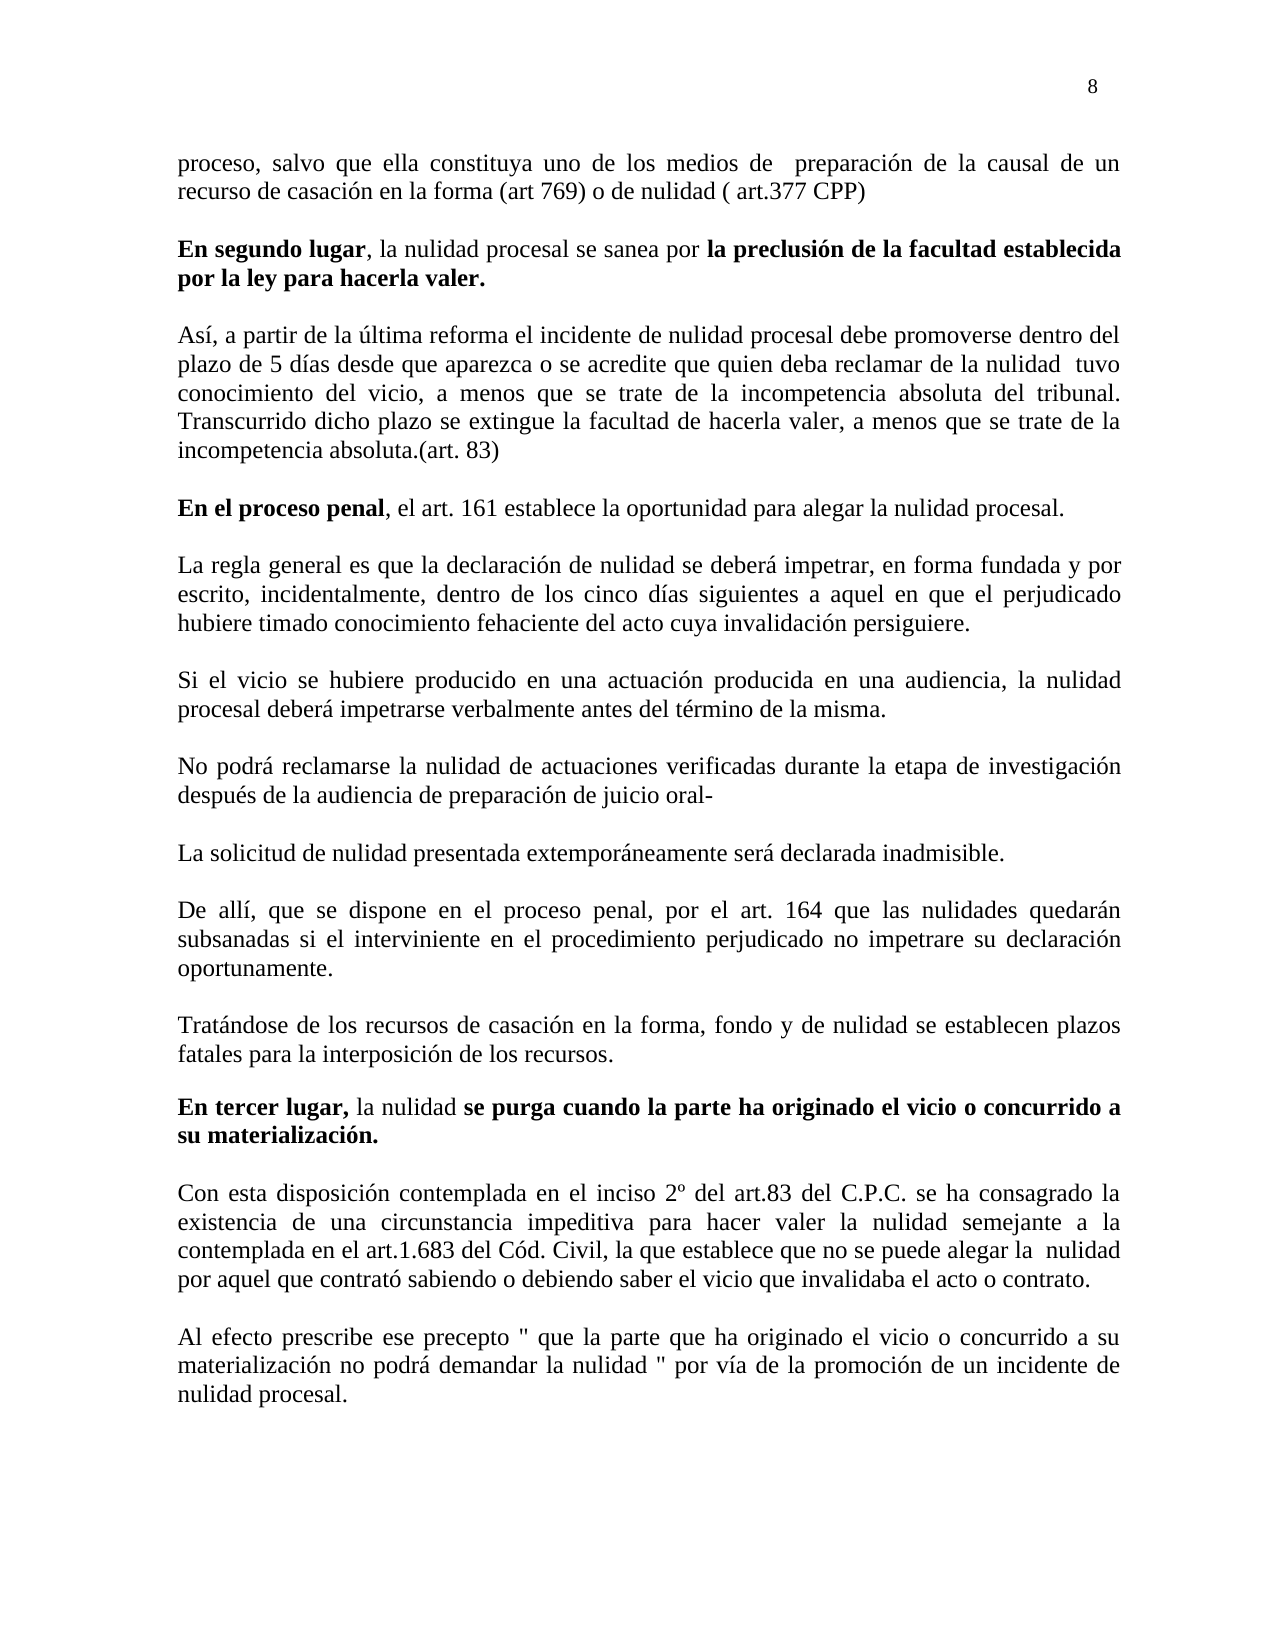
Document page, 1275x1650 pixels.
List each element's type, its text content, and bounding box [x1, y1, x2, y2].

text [177, 148, 1122, 205]
text La regla general es que la declaración de nulidad se deberá impetrar, en forma fundada y por escrito, incidentalmente, dentro de los cinco días siguientes a aquel en que el perjudicado hubiere timado conocimiento fehaciente del acto cuya invalidación persiguiere. [177, 550, 1122, 636]
text Con esta disposición contemplada en el inciso 2º del art.83 del C.P.C. se ha consagrado la existencia de una circunstancia impeditiva para hacer valer la nulidad semejante a la contemplada en el art.1.683 del Cód. Civil, la que establece que no se puede alegar la nulidad por aquel que contrató sabiendo o debiendo saber el vicio que invalidaba el acto o contrato. [177, 1178, 1122, 1293]
text Si el vicio se hubiere producido en una actuación producida en una audiencia, la nulidad procesal deberá impetrarse verbalmente antes del término de la misma. [177, 665, 1122, 723]
text Así, a partir de la última reforma el incidente de nulidad procesal debe promoverse dentro del plazo de 5 días desde que aparezca o se acredite que quien deba reclamar de la nulidad tuvo conocimiento del vicio, a menos que se trate de la incompetencia absoluta del tribunal. Transcurrido dicho plazo se extingue la facultad de hacerla valer, a menos que se trate de la incompetencia absoluta.(art. 83) [177, 320, 1122, 464]
text De allí, que se dispone en el proceso penal, por el art. 164 que las nulidades quedarán subsanadas si el interviniente en el procedimiento perjudicado no impetrare su declaración oportunamente. [177, 895, 1122, 981]
text La solicitud de nulidad presentada extemporáneamente será declarada inadmisible. [177, 838, 1122, 866]
text En tercer lugar, la nulidad se purga cuando la parte ha originado el vicio o concurrido a su materialización. [177, 1092, 1122, 1149]
text Tratándose de los recursos de casación en la forma, fondo y de nulidad se establecen plazos fatales para la interposición de los recursos. [177, 1010, 1122, 1068]
text En segundo lugar, la nulidad procesal se sanea por la preclusión de la facultad establecida por la ley para hacerla valer. [177, 234, 1122, 291]
text Al efecto prescribe ese precepto " que la parte que ha originado el vicio o concurrido a su materialización no podrá demandar la nulidad " por vía de la promoción de un incidente de nulidad procesal. [177, 1322, 1122, 1408]
text En el proceso penal, el art. 161 establece la oportunidad para alegar la nulidad procesal. [177, 493, 1122, 521]
text No podrá reclamarse la nulidad de actuaciones verificadas durante la etapa de investigación después de la audiencia de preparación de juicio oral- [177, 751, 1122, 809]
